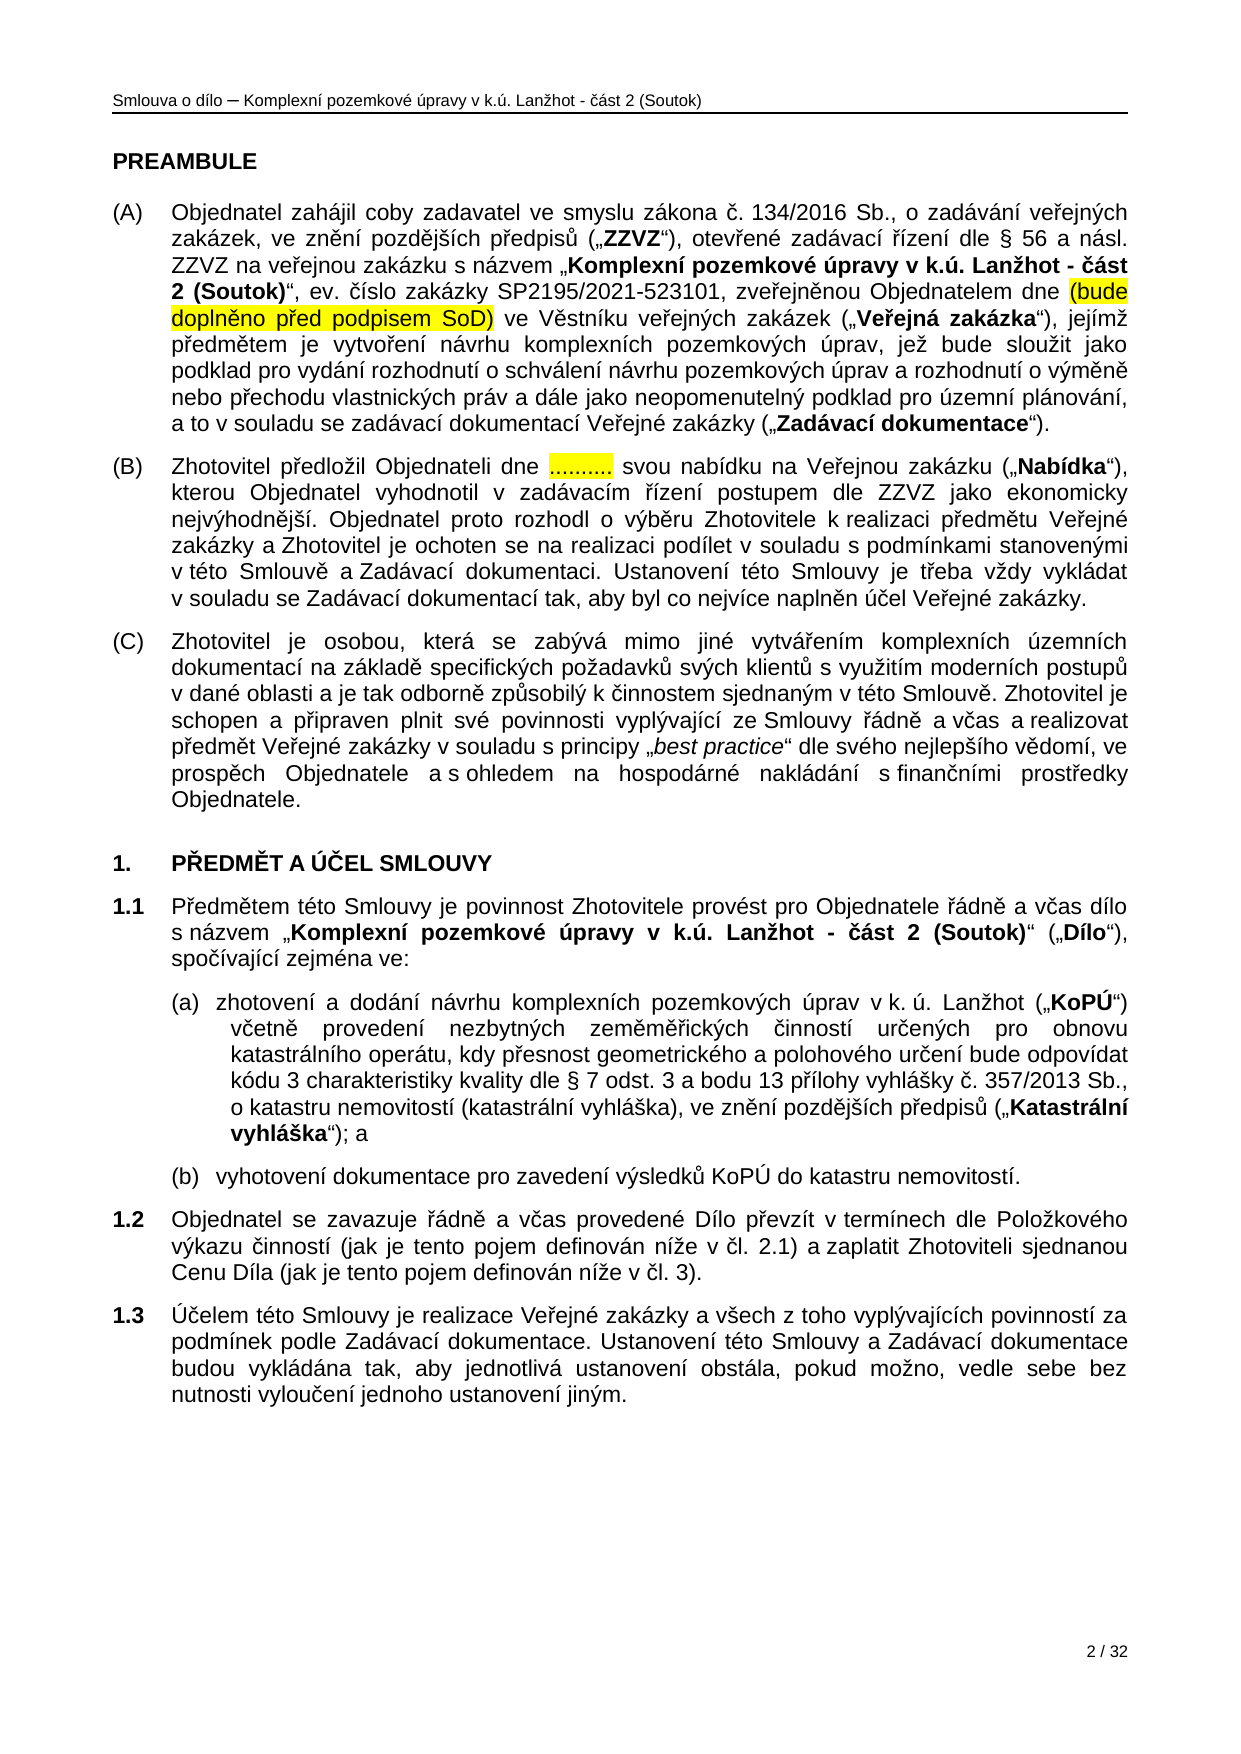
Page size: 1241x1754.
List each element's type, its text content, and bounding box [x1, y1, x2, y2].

text Objednatel zahájil coby zadavatel ve smyslu zákona č. 134/2016 Sb., o zadávání veřejných zakázek, ve znění pozdějších předpisů („ZZVZ“), otevřené zadávací řízení dle § 56 a násl. ZZVZ na veřejnou zakázku s názvem „Komplexní pozemkové úpravy v k.ú. Lanžhot - část 2 (Soutok)“, ev. číslo zakázky SP2195/2021-523101, zveřejněnou Objednatelem dne (bude doplněno před podpisem SoD) ve Věstníku veřejných zakázek („Veřejná zakázka“), jejímž předmětem je vytvoření návrhu komplexních pozemkových úprav, jež bude sloužit jako podklad pro vydání rozhodnutí o schválení návrhu pozemkových úprav a rozhodnutí o výměně nebo přechodu vlastnických práv a dále jako neopomenutelný podklad pro územní plánování, a to v souladu se zadávací dokumentací Veřejné zakázky („Zadávací dokumentace“). [112, 199, 1128, 436]
text Zhotovitel předložil Objednateli dne .......... svou nabídku na Veřejnou zakázku („Nabídka“), kterou Objednatel vyhodnotil v zadávacím řízení postupem dle ZZVZ jako ekonomicky nejvýhodnější. Objednatel proto rozhodl o výběru Zhotovitele k realizaci předmětu Veřejné zakázky a Zhotovitel je ochoten se na realizaci podílet v souladu s podmínkami stanovenými v této Smlouvě a Zadávací dokumentaci. Ustanovení této Smlouvy je třeba vždy vykládat v souladu se Zadávací dokumentací tak, aby byl co nejvíce naplněn účel Veřejné zakázky. [112, 453, 1128, 611]
subtitle Preambule [112, 148, 1128, 174]
text Zhotovitel je osobou, která se zabývá mimo jiné vytvářením komplexních územních dokumentací na základě specifických požadavků svých klientů s využitím moderních postupů v dané oblasti a je tak odborně způsobilý k činnostem sjednaným v této Smlouvě. Zhotovitel je schopen a připraven plnit své povinnosti vyplývající ze Smlouvy řádně a včas a realizovat předmět Veřejné zakázky v souladu s principy „best practice“ dle svého nejlepšího vědomí, ve prospěch Objednatele a s ohledem na hospodárné nakládání s finančními prostředky Objednatele. [112, 628, 1128, 812]
text vyhotovení dokumentace pro zavedení výsledků KoPÚ do katastru nemovitostí. [171, 1163, 1128, 1189]
text Předmět a účel smlouvy [112, 850, 1128, 876]
text Předmětem této Smlouvy je povinnost Zhotovitele provést pro Objednatele řádně a včas dílo s názvem „Komplexní pozemkové úpravy v k.ú. Lanžhot - část 2 (Soutok)“ („Dílo“), spočívající zejména ve: [112, 893, 1128, 972]
text zhotovení a dodání návrhu komplexních pozemkových úprav v k. ú. Lanžhot („KoPÚ“) včetně provedení nezbytných zeměměřických činností určených pro obnovu katastrálního operátu, kdy přesnost geometrického a polohového určení bude odpovídat kódu 3 charakteristiky kvality dle § 7 odst. 3 a bodu 13 přílohy vyhlášky č. 357/2013 Sb., o katastru nemovitostí (katastrální vyhláška), ve znění pozdějších předpisů („Katastrální vyhláška“); a [171, 988, 1128, 1147]
text Účelem této Smlouvy je realizace Veřejné zakázky a všech z toho vyplývajících povinností za podmínek podle Zadávací dokumentace. Ustanovení této Smlouvy a Zadávací dokumentace budou vykládána tak, aby jednotlivá ustanovení obstála, pokud možno, vedle sebe bez nutnosti vyloučení jednoho ustanovení jiným. [112, 1302, 1128, 1407]
text Objednatel se zavazuje řádně a včas provedené Dílo převzít v termínech dle Položkového výkazu činností (jak je tento pojem definován níže v čl. 2.1) a zaplatit Zhotoviteli sjednanou Cenu Díla (jak je tento pojem definován níže v čl. 3). [112, 1206, 1128, 1285]
